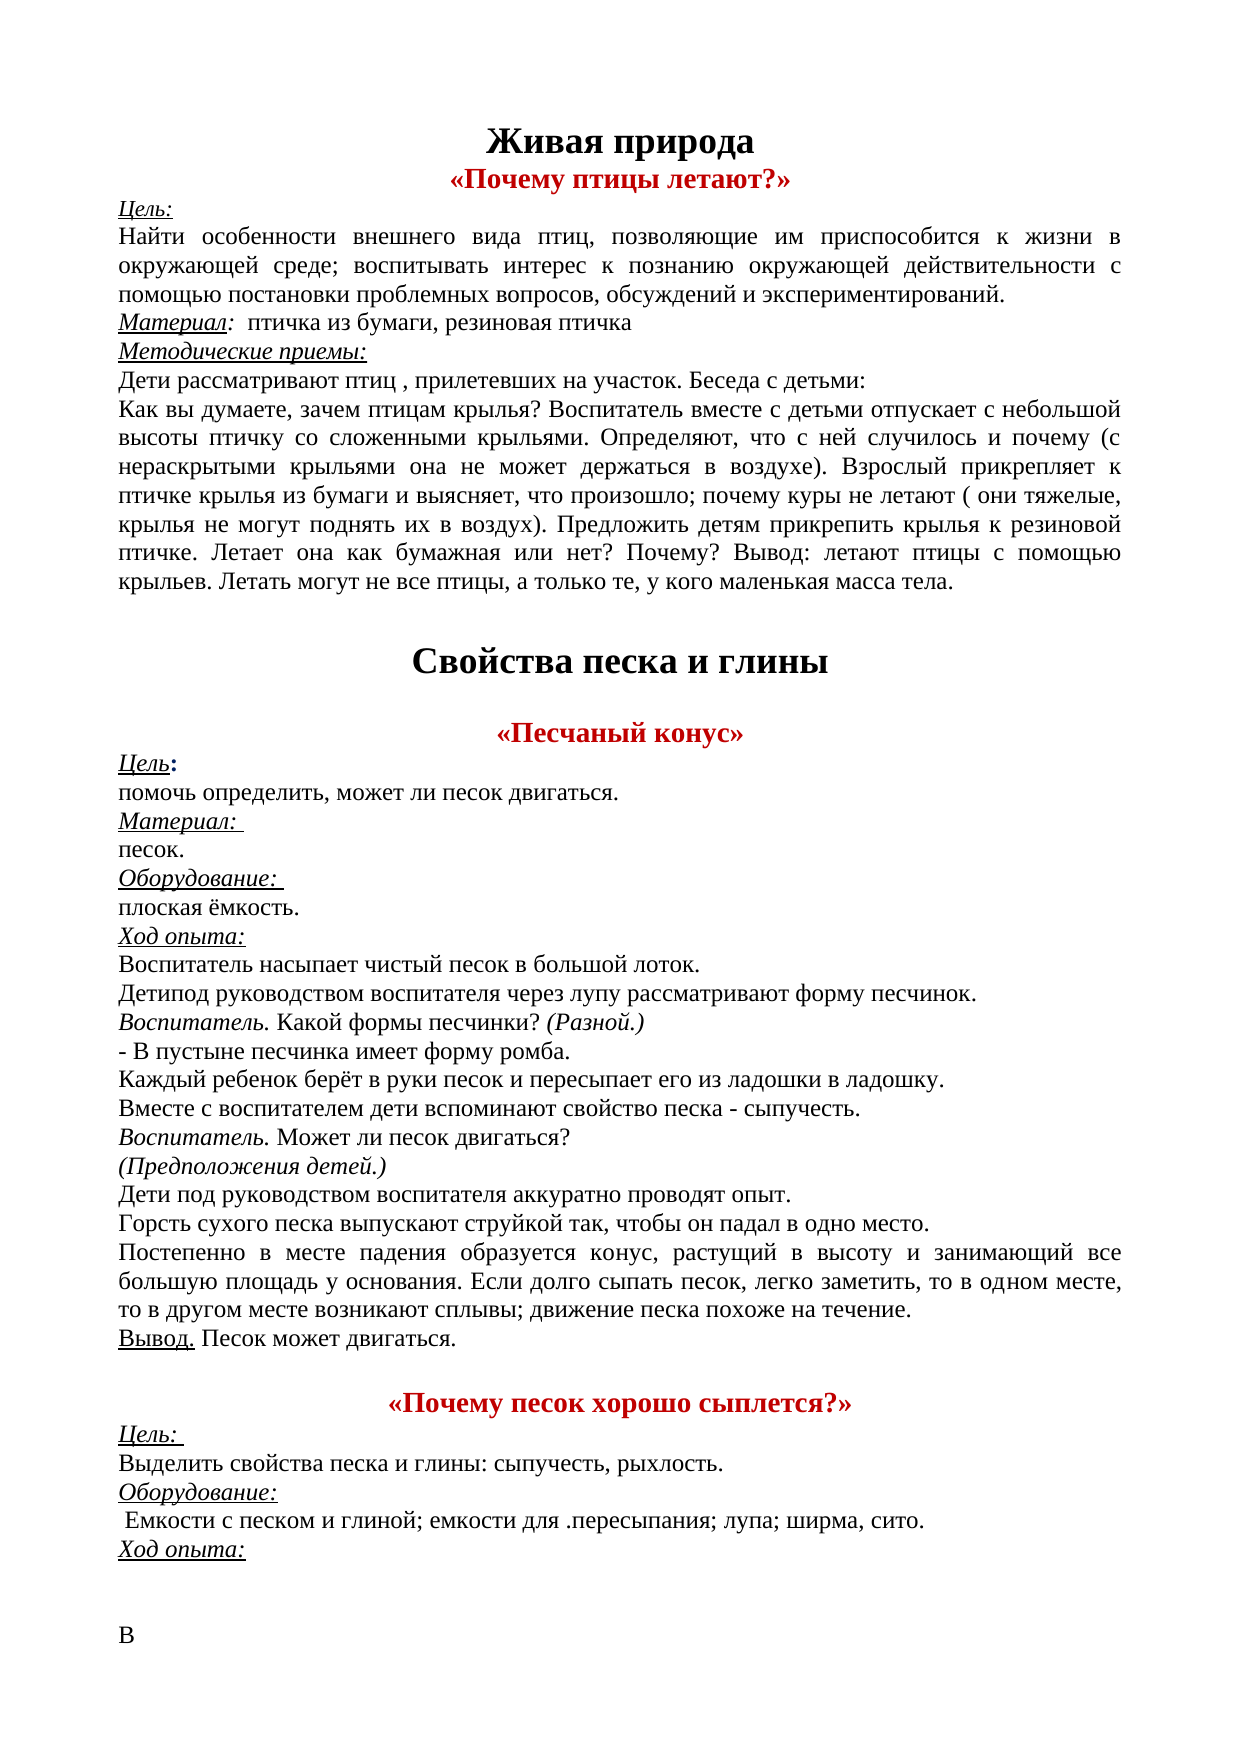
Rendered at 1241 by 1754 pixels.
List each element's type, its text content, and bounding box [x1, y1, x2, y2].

text Живая природа [118, 118, 1122, 161]
text помочь определить, может ли песок двигаться. [118, 777, 1122, 806]
text Каждый ребенок берёт в руки песок и пересыпает его из ладошки в ладошку. [118, 1064, 1122, 1093]
text (Предположения детей.) [118, 1151, 1122, 1179]
text Цель: [118, 748, 1122, 777]
text Детипод руководством воспитателя через лупу рассматривают форму песчинок. [118, 978, 1122, 1007]
text Воспитатель. Какой формы песчинки? (Разной.) [118, 1007, 1122, 1036]
text Методические приемы: [118, 336, 1122, 365]
text Постепенно в месте падения образуется конус, растущий в высоту и занимающий все большую площадь у основания. Если долго сыпать песок, легко заметить, то в одном месте, то в другом месте возникают сплывы; движение песка похоже на течение. [118, 1237, 1122, 1323]
text Свойства песка и глины [118, 638, 1122, 681]
text Воспитатель насыпает чистый песок в большой лоток. [118, 949, 1122, 978]
text Вместе с воспитателем дети вспоминают свойство песка - сыпучесть. [118, 1093, 1122, 1122]
text Ход опыта: [118, 921, 1122, 949]
list Выделить свойства песка и глины: сыпучесть, рыхлость. [118, 1448, 1122, 1477]
list Цель: [118, 1419, 1122, 1448]
text Как вы думаете, зачем птицам крылья? Воспитатель вместе с детьми отпускает с небольшой высоты птичку со сложенными крыльями. Определяют, что с ней случилось и почему (с нераскрытыми крыльями она не может держаться в воздухе). Взрослый прикрепляет к птичке крылья из бумаги и выясняет, что произошло; почему куры не летают ( они тяжелые, крылья не могут поднять их в воздух). Предложить детям прикрепить крылья к резиновой птичке. Летает она как бумажная или нет? Почему? Вывод: летают птицы с помощью крыльев. Летать могут не все птицы, а только те, у кого маленькая масса тела. [118, 394, 1122, 595]
text «Почему птицы летают?» [118, 161, 1122, 195]
text Дети рассматривают птиц , прилетевших на участок. Беседа с детьми: [118, 365, 1122, 394]
text Воспитатель. Может ли песок двигаться? [118, 1122, 1122, 1151]
list Емкости с песком и глиной; емкости для .пересыпания; лупа; ширма, сито. [118, 1505, 1122, 1534]
text песок. [118, 834, 1122, 863]
text «Песчаный конус» [118, 715, 1122, 748]
text Оборудование: [118, 863, 1122, 892]
text - В пустыне песчинка имеет форму ромба. [118, 1036, 1122, 1064]
text Горсть сухого песка выпускают струйкой так, чтобы он падал в одно место. [118, 1208, 1122, 1237]
text Ход опыта: [118, 1534, 1122, 1563]
text Материал: [118, 806, 1122, 834]
text Материал: птичка из бумаги, резиновая птичка [118, 307, 1122, 336]
list «Почему песок хорошо сыплется?» [118, 1386, 1122, 1419]
text Вывод. Песок может двигаться. [118, 1323, 1122, 1352]
text Найти особенности внешнего вида птиц, позволяющие им приспособится к жизни в окружающей среде; воспитывать интерес к познанию окружающей действительности с помощью постановки проблемных вопросов, обсуждений и экспериментирований. [118, 221, 1122, 307]
text В [118, 1620, 1093, 1649]
text Цель: [118, 195, 1122, 221]
text Дети под руководством воспитателя аккуратно проводят опыт. [118, 1179, 1122, 1208]
list Оборудование: [118, 1477, 1122, 1505]
text плоская ёмкость. [118, 892, 1122, 921]
